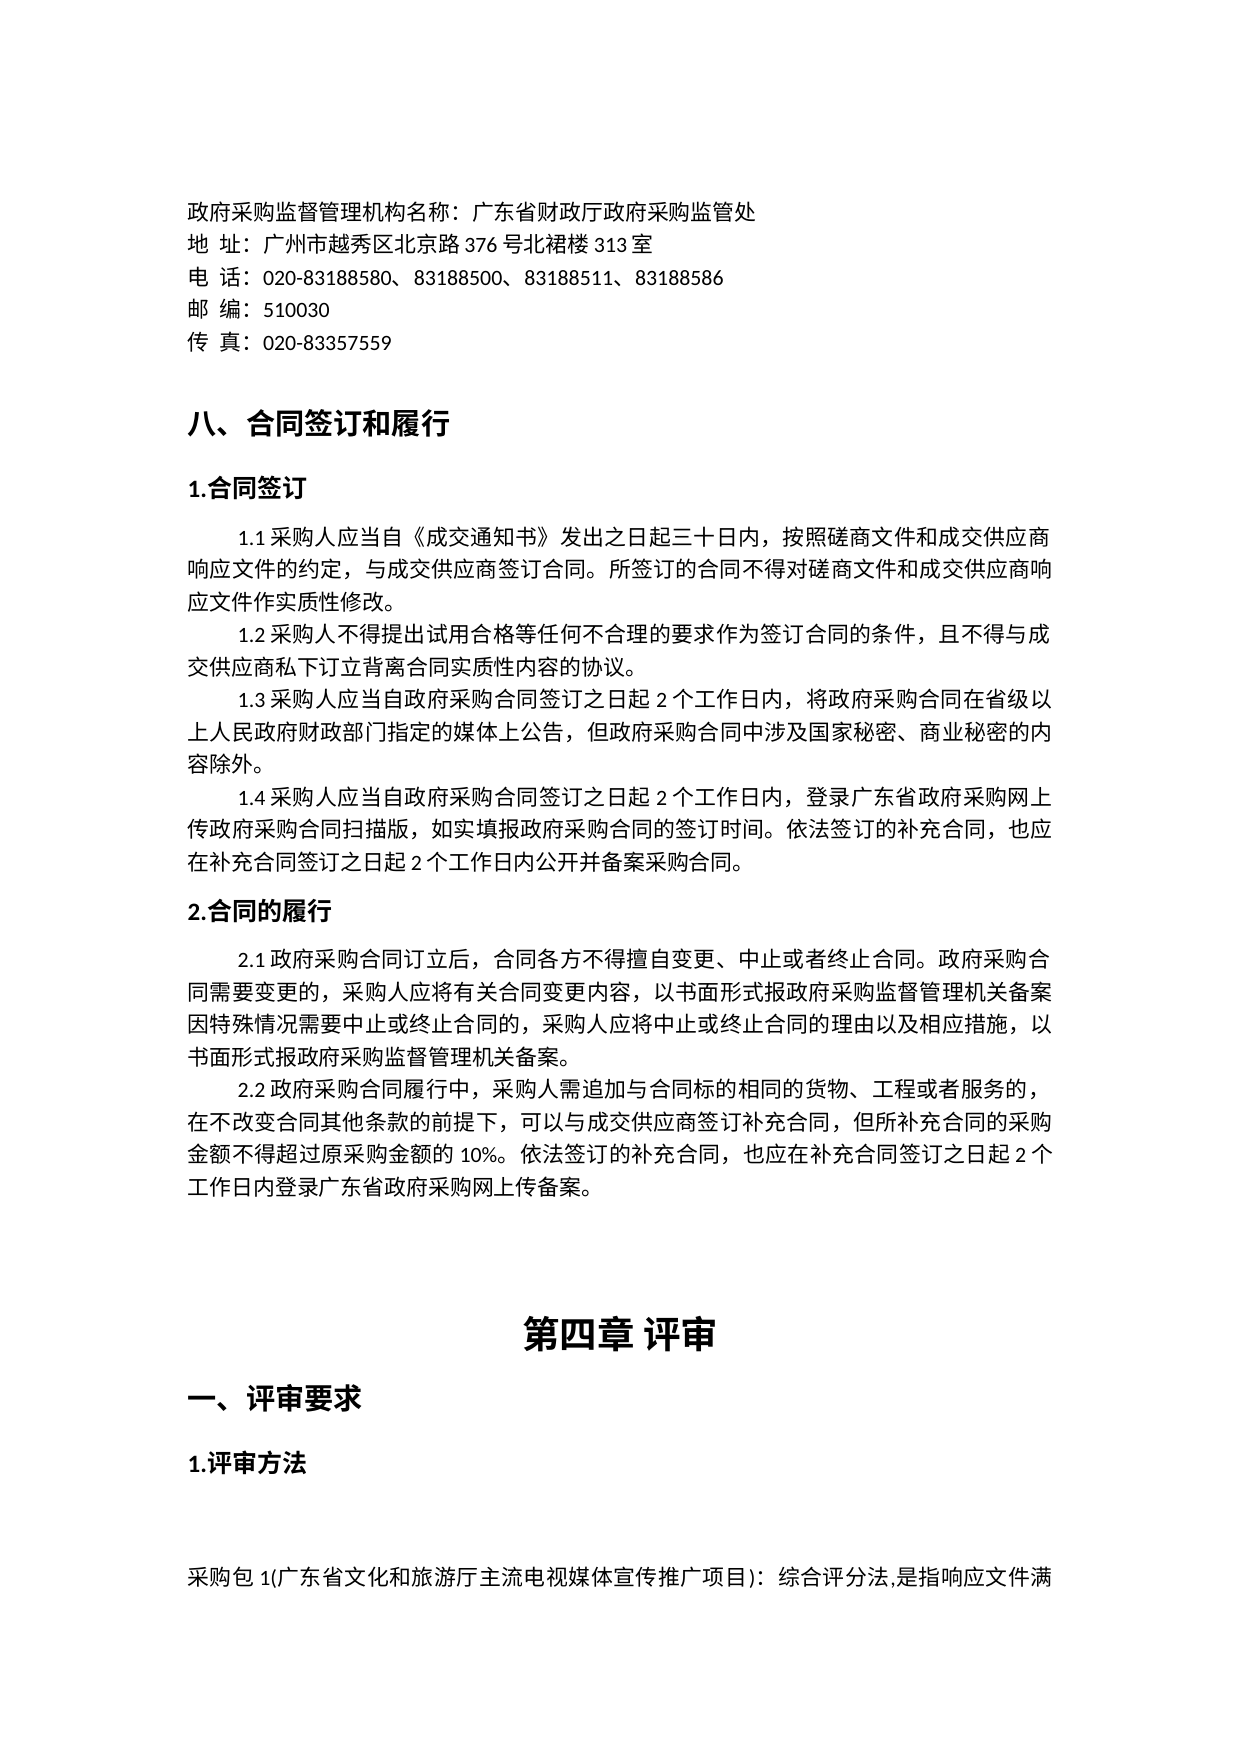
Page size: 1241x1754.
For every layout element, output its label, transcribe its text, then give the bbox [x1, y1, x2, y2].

text 1.3采购人应当自政府采购合同签订之日起2个工作日内，将政府采购合同在省级以上人民政府财政部门指定的媒体上公告，但政府采购合同中涉及国家秘密、商业秘密的内容除外。 [187, 682, 1053, 779]
text 邮 编：510030 [187, 292, 1053, 324]
text 传 真：020-83357559 [187, 324, 1053, 357]
text 1.评审方法 [187, 1429, 1053, 1494]
text 电 话：020-83188580、83188500、83188511、83188586 [187, 259, 1053, 292]
text 地 址：广州市越秀区北京路376号北裙楼313室 [187, 227, 1053, 259]
text 第四章 评审 [187, 1299, 1053, 1364]
text 八、合同签订和履行 [187, 389, 1053, 454]
text 一、评审要求 [187, 1364, 1053, 1429]
text 2.2政府采购合同履行中，采购人需追加与合同标的相同的货物、工程或者服务的，在不改变合同其他条款的前提下，可以与成交供应商签订补充合同，但所补充合同的采购金额不得超过原采购金额的10%。依法签订的补充合同，也应在补充合同签订之日起2个工作日内登录广东省政府采购网上传备案。 [187, 1072, 1053, 1202]
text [187, 1559, 1053, 1592]
text 政府采购监督管理机构名称：广东省财政厅政府采购监管处 [187, 194, 1053, 227]
text 1.2采购人不得提出试用合格等任何不合理的要求作为签订合同的条件，且不得与成交供应商私下订立背离合同实质性内容的协议。 [187, 617, 1053, 682]
text 2.合同的履行 [187, 877, 1053, 942]
text 2.1政府采购合同订立后，合同各方不得擅自变更、中止或者终止合同。政府采购合同需要变更的，采购人应将有关合同变更内容，以书面形式报政府采购监督管理机关备案；因特殊情况需要中止或终止合同的，采购人应将中止或终止合同的理由以及相应措施，以书面形式报政府采购监督管理机关备案。 [187, 942, 1053, 1072]
text 1.合同签订 [187, 454, 1053, 519]
text 1.1采购人应当自《成交通知书》发出之日起三十日内，按照磋商文件和成交供应商响应文件的约定，与成交供应商签订合同。所签订的合同不得对磋商文件和成交供应商响应文件作实质性修改。 [187, 519, 1053, 617]
text 1.4采购人应当自政府采购合同签订之日起2个工作日内，登录广东省政府采购网上传政府采购合同扫描版，如实填报政府采购合同的签订时间。依法签订的补充合同，也应在补充合同签订之日起2个工作日内公开并备案采购合同。 [187, 779, 1053, 877]
